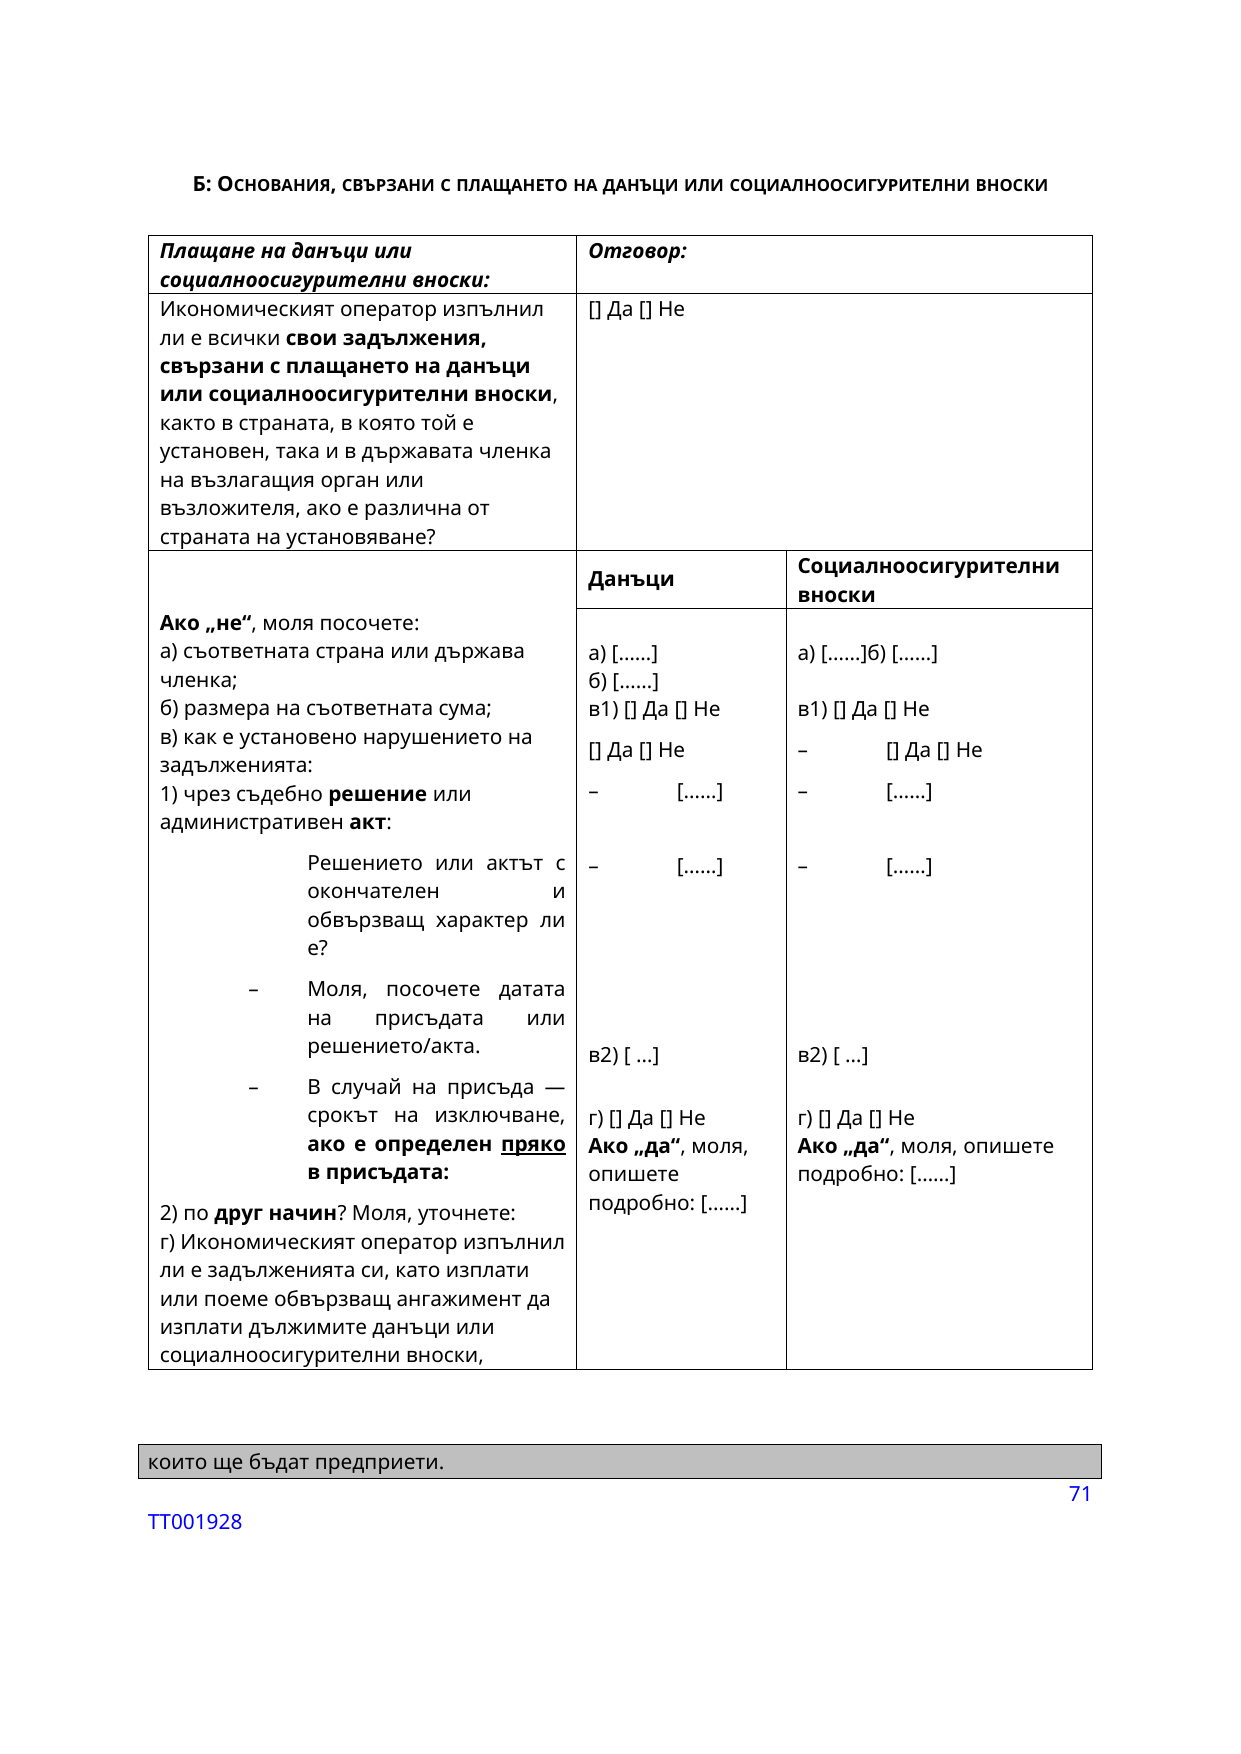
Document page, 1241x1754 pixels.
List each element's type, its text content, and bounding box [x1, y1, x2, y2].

text Б: Основания, свързани с плащането на данъци или социалноосигурителни вноски [148, 169, 1092, 198]
table_cell Икономическият оператор изпълнил ли е всички свои задължения, свързани с плащането на данъци или социалноосигурителни вноски, както в страната, в която той е установен, така и в държавата членка на възлагащия орган или възложителя, ако е различна от страната на установяване? [149, 294, 576, 550]
table_cell Данъци [577, 551, 786, 608]
table_header Отговор: [577, 236, 1092, 293]
table_cell Ако „не“, моля посочете: а) съответната страна или държава членка; б) размера на съответната сума; в) как е установено нарушението на задълженията: 1) чрез съдебно решение или административен акт: Решението или актът с окончателен и обвързващ характер ли е? Моля, посочете датата на присъдата или решението/акта. В случай на присъда — срокът на изключване, ако е определен пряко в присъдата: 2) по друг начин? Моля, уточнете: г) Икономическият оператор изпълнил ли е задълженията си, като изплати или поеме обвързващ ангажимент да изплати дължимите данъци или социалноосигурителни вноски, включително, когато е приложимо, всички начислени лихви или глоби? [149, 551, 576, 1369]
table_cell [577, 609, 786, 1369]
table_cell Социалноосигурителни вноски [787, 551, 1092, 608]
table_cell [787, 609, 1092, 1369]
table_header Плащане на данъци или социалноосигурителни вноски: [149, 236, 576, 293]
table_cell [] Да [] Не [577, 294, 1092, 550]
